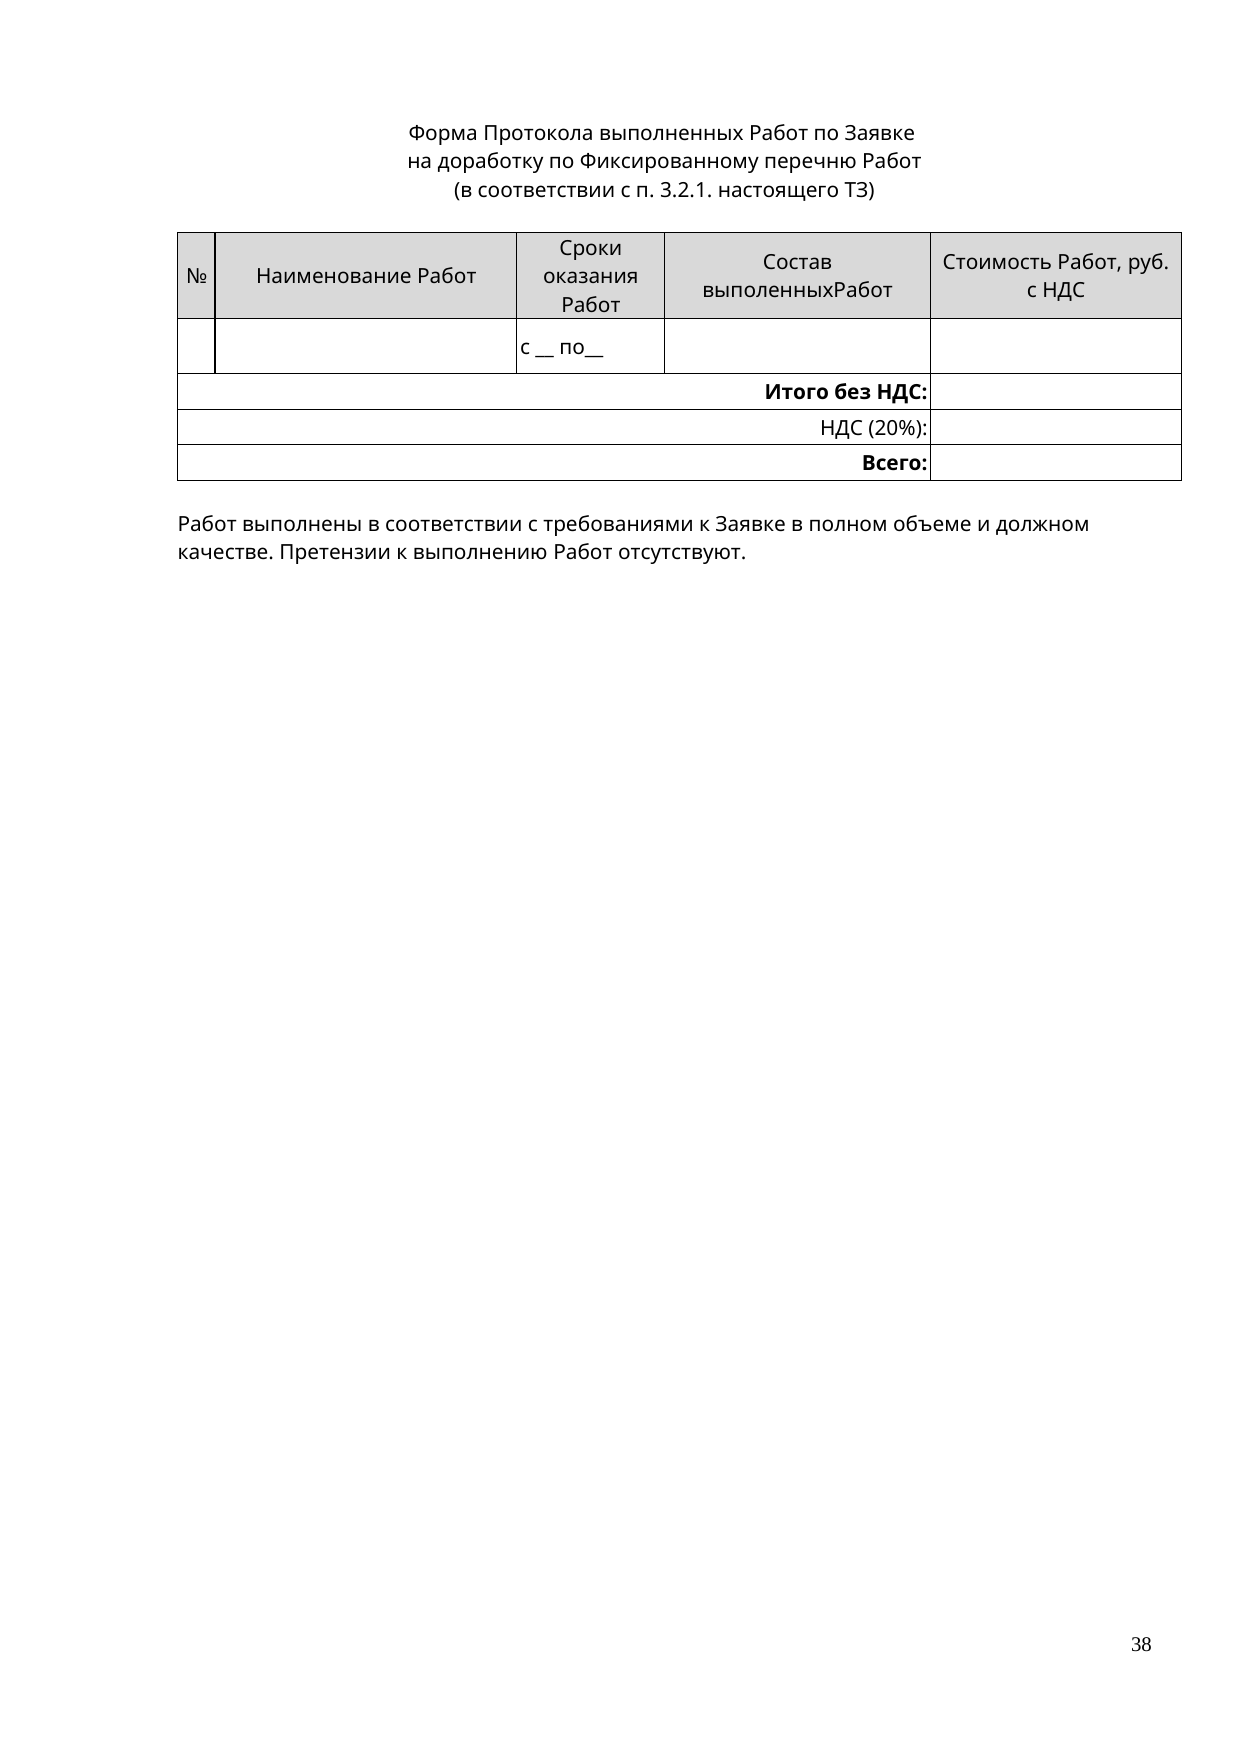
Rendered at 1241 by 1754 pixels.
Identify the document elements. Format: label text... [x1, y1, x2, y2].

table_cell Итого без НДС: [178, 374, 930, 409]
table_cell [665, 319, 930, 373]
table_cell [178, 319, 214, 373]
table_header № [178, 233, 214, 318]
table_cell НДС (20%): [178, 410, 930, 444]
table_cell [931, 319, 1181, 373]
table_cell с __ по__ [517, 319, 664, 373]
table_header Наименование Работ [216, 233, 516, 318]
text (в соответствии с п. 3.2.1. настоящего ТЗ) [177, 175, 1152, 203]
table_cell [931, 374, 1181, 409]
table_cell Всего: [178, 445, 930, 479]
table_cell [931, 445, 1181, 479]
table_header Состав выполенныхРабот [665, 233, 930, 318]
table_cell [216, 319, 516, 373]
text Работ выполнены в соответствии с требованиями к Заявке в полном объеме и должном качестве. Претензии к выполнению Работ отсутствуют. [177, 509, 1152, 566]
text Форма Протокола выполненных Работ по Заявке на доработку по Фиксированному перечню Работ [177, 118, 1152, 175]
table_header Сроки оказания Работ [517, 233, 664, 318]
table_header Стоимость Работ, руб. с НДС [931, 233, 1181, 318]
table_cell [931, 410, 1181, 444]
